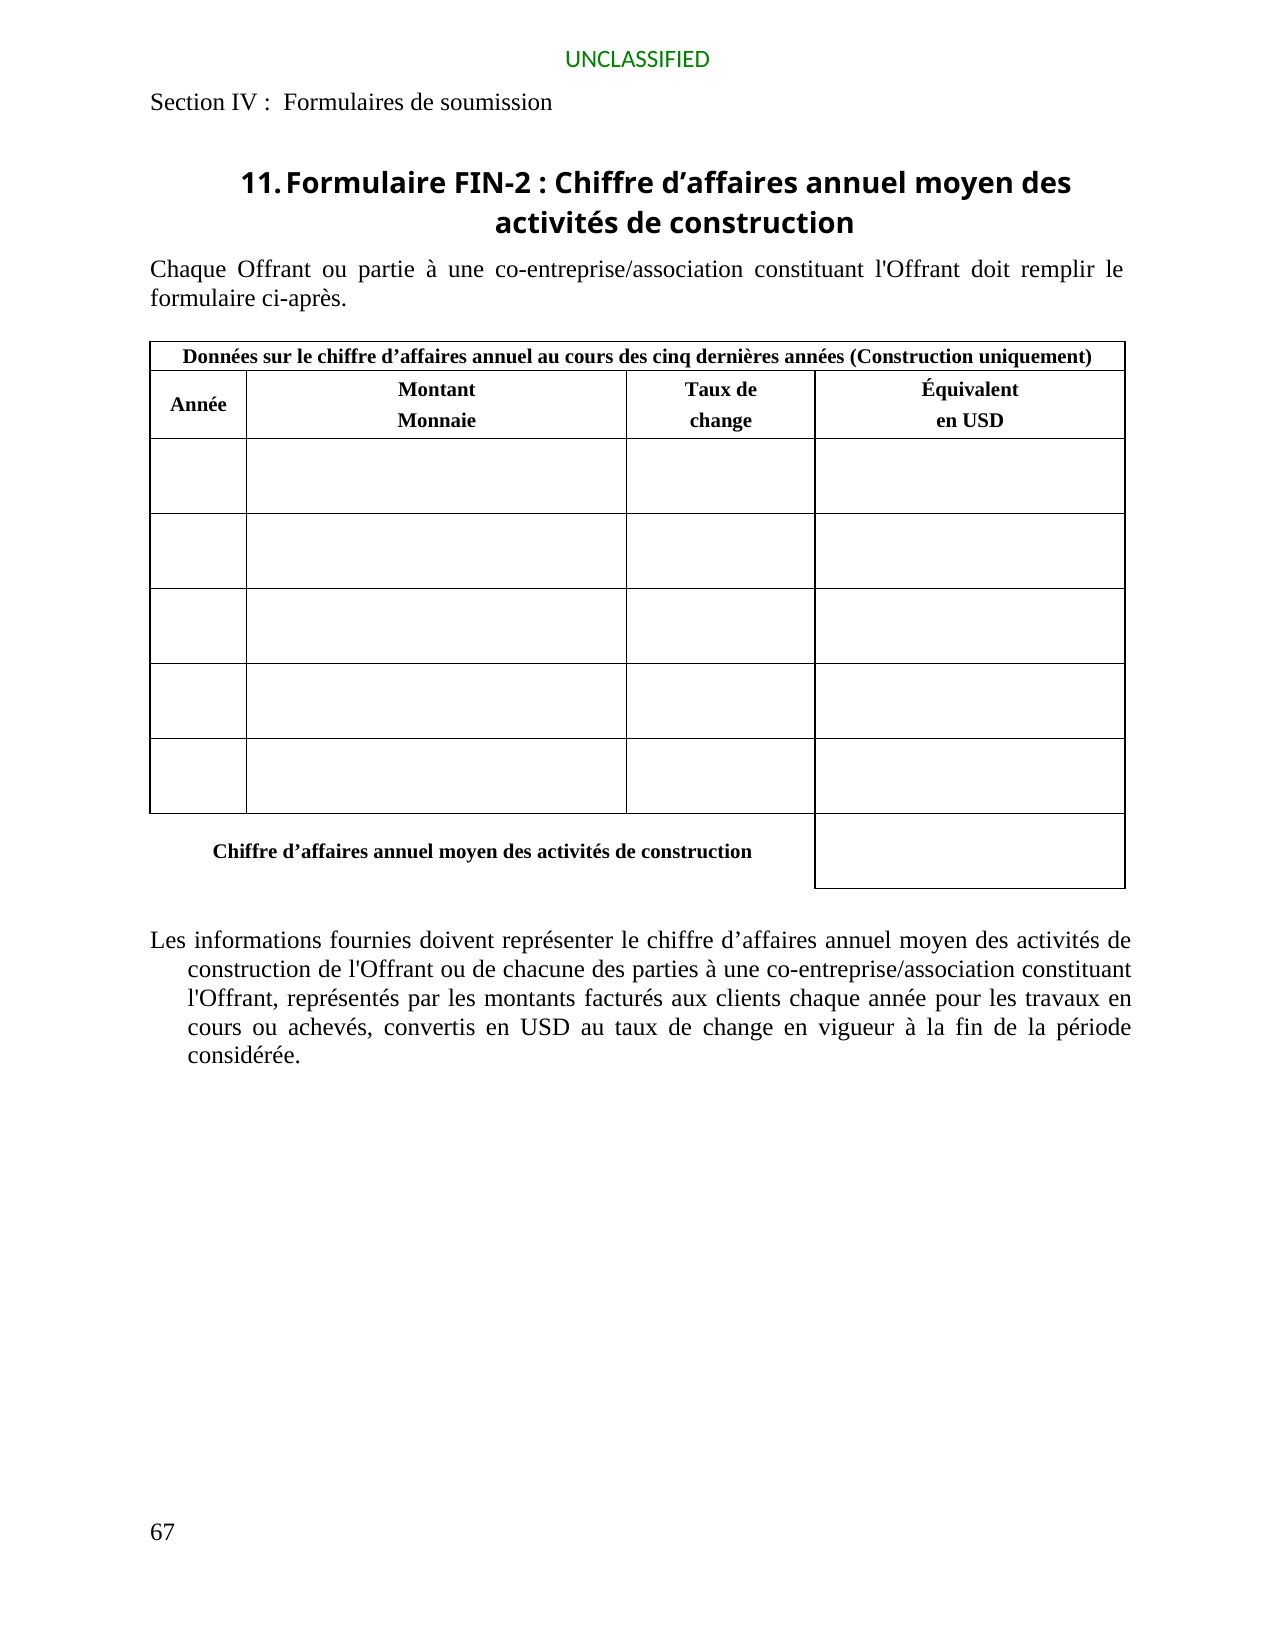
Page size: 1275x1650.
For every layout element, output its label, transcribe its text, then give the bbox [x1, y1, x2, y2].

table_cell [247, 439, 626, 513]
table_cell [627, 589, 814, 663]
table_cell Taux de change [627, 371, 814, 438]
table_cell [151, 514, 246, 588]
table_cell [816, 439, 1124, 513]
table_cell [816, 514, 1124, 588]
table_cell [151, 439, 246, 513]
table_cell Équivalent en USD [816, 371, 1124, 438]
table_cell [816, 814, 1124, 888]
table_cell [151, 589, 246, 663]
table_cell [627, 439, 814, 513]
table_header Données sur le chiffre d’affaires annuel au cours des cinq dernières années (Construction uniquement) [151, 342, 1124, 370]
table_cell [816, 739, 1124, 813]
table_cell [816, 664, 1124, 738]
text Les informations fournies doivent représenter le chiffre d’affaires annuel moyen des activités de construction de l'Offrant ou de chacune des parties à une co-entreprise/association constituant l'Offrant, représentés par les montants facturés aux clients chaque année pour les travaux en cours ou achevés, convertis en USD au taux de change en vigueur à la fin de la période considérée. [150, 925, 1132, 1069]
table_cell [247, 739, 626, 813]
table_cell [151, 739, 246, 813]
table_cell [247, 664, 626, 738]
table_cell [151, 664, 246, 738]
table_cell [247, 514, 626, 588]
table_cell Montant Monnaie [247, 371, 626, 438]
table_cell Année [151, 371, 246, 438]
table_cell [627, 664, 814, 738]
subtitle Formulaire FIN-2 : Chiffre d’affaires annuel moyen des activités de construction [187, 162, 1125, 242]
table_cell [627, 514, 814, 588]
table_cell [627, 739, 814, 813]
text Chaque Offrant ou partie à une co-entreprise/association constituant l'Offrant doit remplir le formulaire ci-après. [150, 254, 1125, 312]
table_cell Chiffre d’affaires annuel moyen des activités de construction [150, 814, 814, 888]
table_cell [816, 589, 1124, 663]
table_cell [247, 589, 626, 663]
